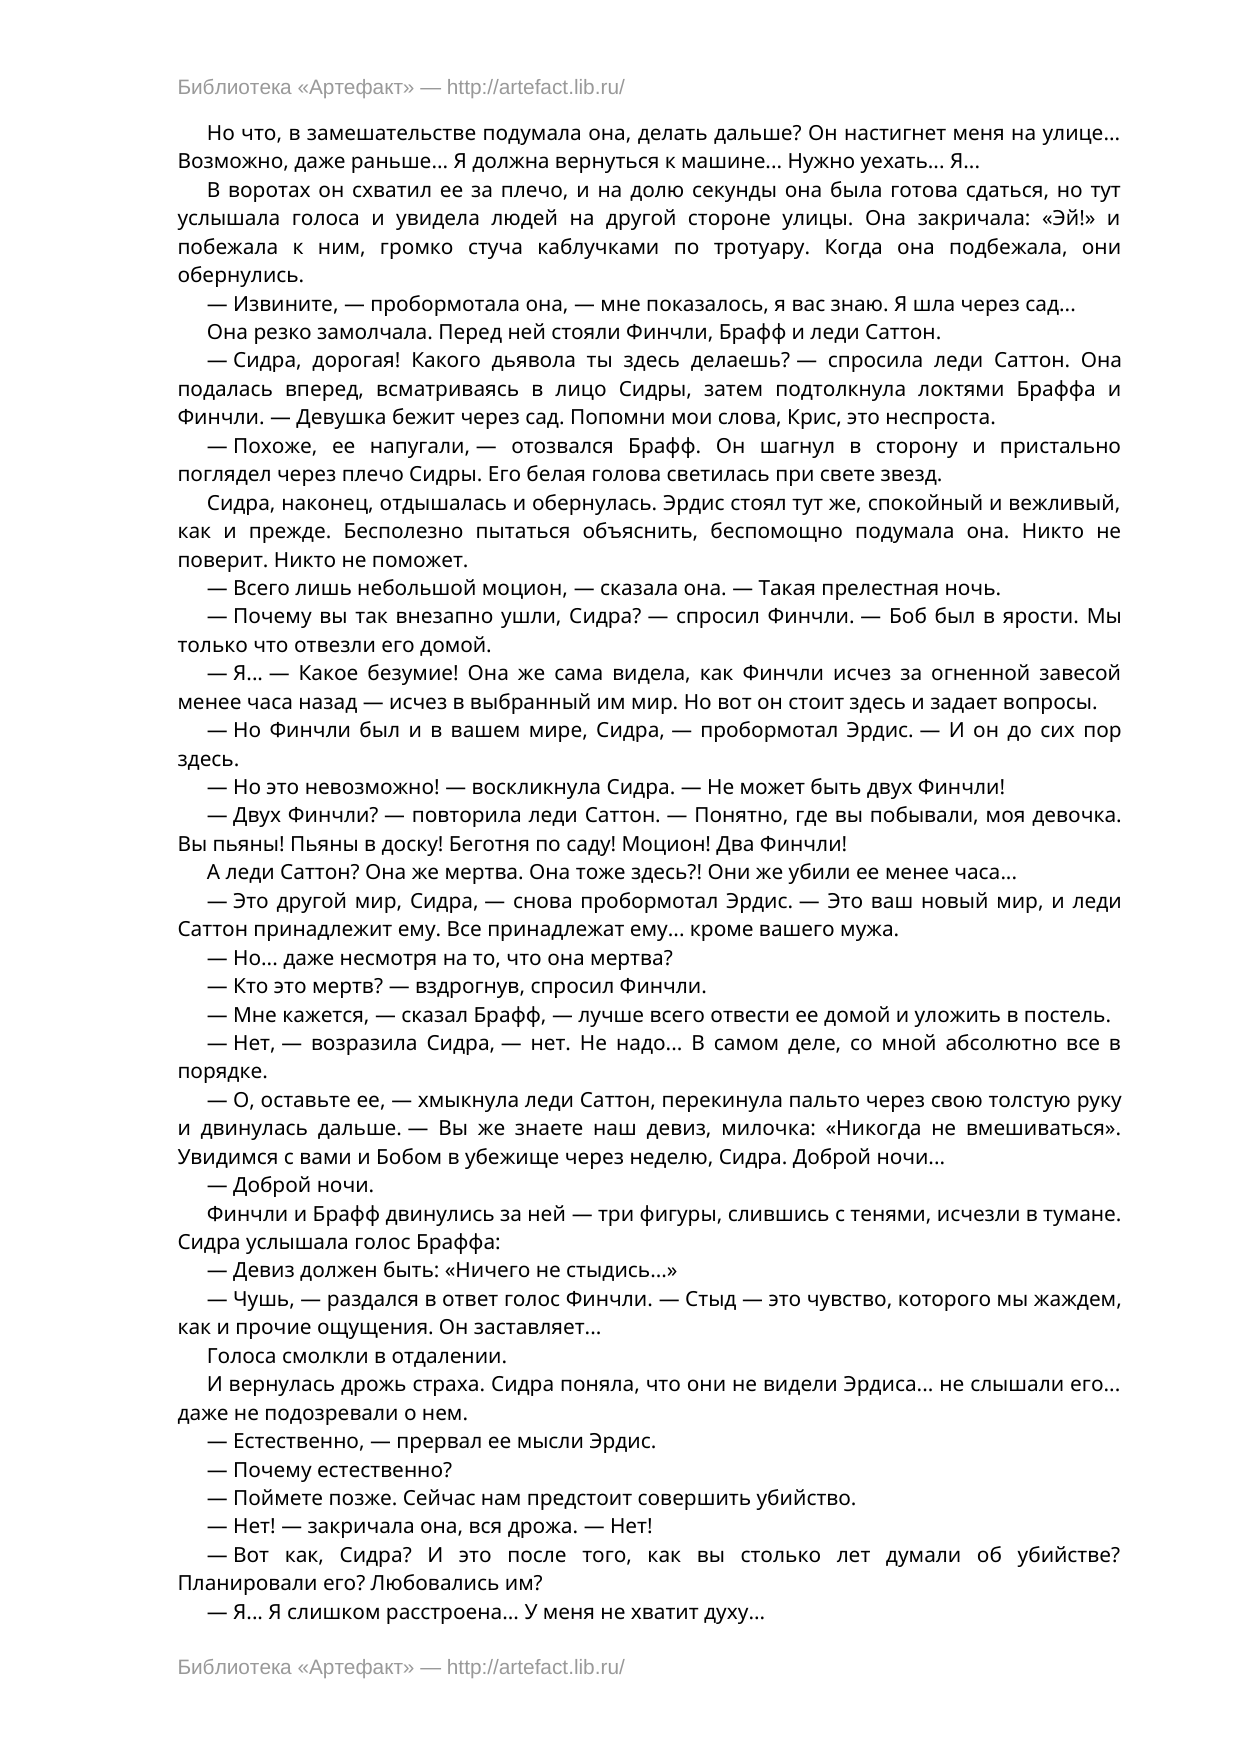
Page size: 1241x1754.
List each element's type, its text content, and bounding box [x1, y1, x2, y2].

text — Я... Я слишком расстроена... У меня не хватит духу... [177, 1597, 1122, 1625]
text — Естественно, — прервал ее мысли Эрдис. [177, 1426, 1122, 1455]
text Она резко замолчала. Перед ней стояли Финчли, Брафф и леди Саттон. [177, 317, 1122, 346]
text — Но Финчли был и в вашем мире, Сидра, — пробормотал Эрдис. — И он до сих пор здесь. [177, 715, 1122, 772]
text — Доброй ночи. [177, 1170, 1122, 1199]
text Но что, в замешательстве подумала она, делать дальше? Он настигнет меня на улице... Возможно, даже раньше... Я должна вернуться к машине... Нужно уехать... Я... [177, 118, 1122, 175]
text — Но это невозможно! — воскликнула Сидра. — Не может быть двух Финчли! [177, 772, 1122, 801]
text А леди Саттон? Она же мертва. Она тоже здесь?! Они же убили ее менее часа... [177, 857, 1122, 886]
text — Вот как, Сидра? И это после того, как вы столько лет думали об убийстве? Планировали его? Любовались им? [177, 1540, 1122, 1597]
text В воротах он схватил ее за плечо, и на долю секунды она была готова сдаться, но тут услышала голоса и увидела людей на другой стороне улицы. Она закричала: «Эй!» и побежала к ним, громко стуча каблучками по тротуару. Когда она подбежала, они обернулись. [177, 175, 1122, 289]
text — Извините, — пробормотала она, — мне показалось, я вас знаю. Я шла через сад... [177, 289, 1122, 317]
text — Это другой мир, Сидра, — снова пробормотал Эрдис. — Это ваш новый мир, и леди Саттон принадлежит ему. Все принадлежат ему... кроме вашего мужа. [177, 886, 1122, 943]
text И вернулась дрожь страха. Сидра поняла, что они не видели Эрдиса... не слышали его... даже не подозревали о нем. [177, 1369, 1122, 1426]
text — Почему естественно? [177, 1455, 1122, 1483]
text Сидра, наконец, отдышалась и обернулась. Эрдис стоял тут же, спокойный и вежливый, как и прежде. Бесполезно пытаться объяснить, беспомощно подумала она. Никто не поверит. Никто не поможет. [177, 488, 1122, 573]
text — Двух Финчли? — повторила леди Саттон. — Понятно, где вы побывали, моя девочка. Вы пьяны! Пьяны в доску! Беготня по саду! Моцион! Два Финчли! [177, 801, 1122, 857]
text — Нет, — возразила Сидра, — нет. Не надо... В самом деле, со мной абсолютно все в порядке. [177, 1028, 1122, 1085]
text — Кто это мертв? — вздрогнув, спросил Финчли. [177, 971, 1122, 1000]
text — Девиз должен быть: «Ничего не стыдись...» [177, 1256, 1122, 1284]
text — Нет! — закричала она, вся дрожа. — Нет! [177, 1512, 1122, 1540]
text — Мне кажется, — сказал Брафф, — лучше всего отвести ее домой и уложить в постель. [177, 1000, 1122, 1028]
text — Сидра, дорогая! Какого дьявола ты здесь делаешь? — спросила леди Саттон. Она подалась вперед, всматриваясь в лицо Сидры, затем подтолкнула локтями Браффа и Финчли. — Девушка бежит через сад. Попомни мои слова, Крис, это неспроста. [177, 346, 1122, 431]
text — Чушь, — раздался в ответ голос Финчли. — Стыд — это чувство, которого мы жаждем, как и прочие ощущения. Он заставляет... [177, 1284, 1122, 1341]
text — Почему вы так внезапно ушли, Сидра? — спросил Финчли. — Боб был в ярости. Мы только что отвезли его домой. [177, 602, 1122, 658]
text — Поймете позже. Сейчас нам предстоит совершить убийство. [177, 1483, 1122, 1512]
text — Я... — Какое безумие! Она же сама видела, как Финчли исчез за огненной завесой менее часа назад — исчез в выбранный им мир. Но вот он стоит здесь и задает вопросы. [177, 658, 1122, 715]
text Финчли и Брафф двинулись за ней — три фигуры, слившись с тенями, исчезли в тумане. Сидра услышала голос Браффа: [177, 1199, 1122, 1256]
text — Но... даже несмотря на то, что она мертва? [177, 943, 1122, 971]
text — О, оставьте ее, — хмыкнула леди Саттон, перекинула пальто через свою толстую руку и двинулась дальше. — Вы же знаете наш девиз, милочка: «Никогда не вмешиваться». Увидимся с вами и Бобом в убежище через неделю, Сидра. Доброй ночи... [177, 1085, 1122, 1170]
text — Всего лишь небольшой моцион, — сказала она. — Такая прелестная ночь. [177, 573, 1122, 602]
text Голоса смолкли в отдалении. [177, 1341, 1122, 1369]
text — Похоже, ее напугали, — отозвался Брафф. Он шагнул в сторону и пристально поглядел через плечо Сидры. Его белая голова светилась при свете звезд. [177, 431, 1122, 488]
